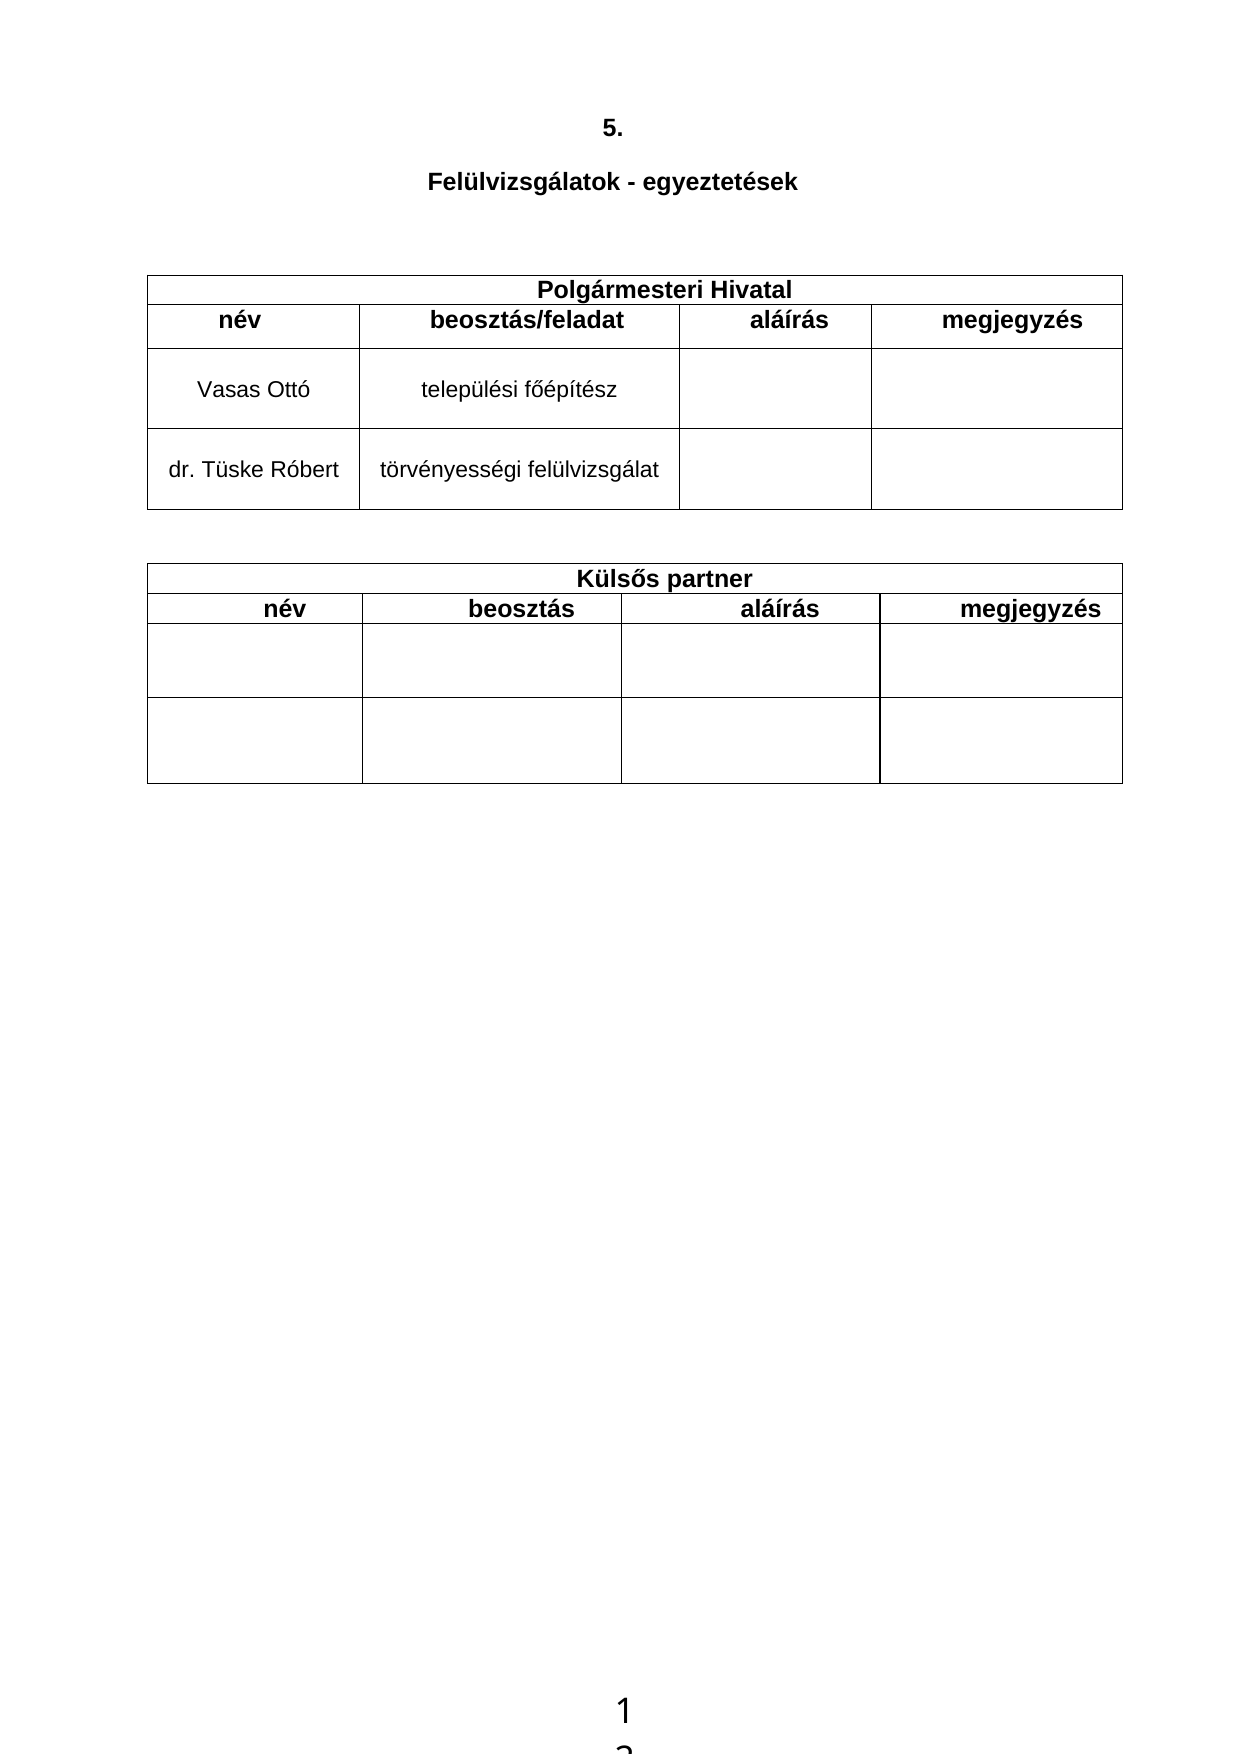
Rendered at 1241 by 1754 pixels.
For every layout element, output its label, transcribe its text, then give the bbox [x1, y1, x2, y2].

table_cell [881, 698, 1122, 783]
table_cell törvényességi felülvizsgálat [360, 429, 679, 508]
table_cell [622, 698, 879, 783]
table_cell név [148, 305, 359, 348]
table_cell megjegyzés [881, 594, 1122, 623]
table_cell [363, 698, 621, 783]
table_cell [872, 429, 1122, 508]
table_cell [680, 429, 871, 508]
table_cell aláírás [680, 305, 871, 348]
table_cell települési főépítész [360, 349, 679, 428]
table_cell [148, 624, 362, 697]
table_cell [622, 624, 879, 697]
table_cell dr. Tüske Róbert [148, 429, 359, 508]
table_cell beosztás/feladat [360, 305, 679, 348]
text 5. [162, 113, 1063, 142]
table_cell [148, 698, 362, 783]
table_cell beosztás [363, 594, 621, 623]
table_cell [881, 624, 1122, 697]
table_cell Vasas Ottó [148, 349, 359, 428]
table_header Külsős partner [148, 564, 1122, 593]
table_cell név [148, 594, 362, 623]
table_cell [680, 349, 871, 428]
table_cell aláírás [622, 594, 879, 623]
table_cell [872, 349, 1122, 428]
table_header Polgármesteri Hivatal [148, 276, 1122, 304]
table_cell [363, 624, 621, 697]
text Felülvizsgálatok - egyeztetések [162, 167, 1063, 196]
table_cell megjegyzés [872, 305, 1122, 348]
